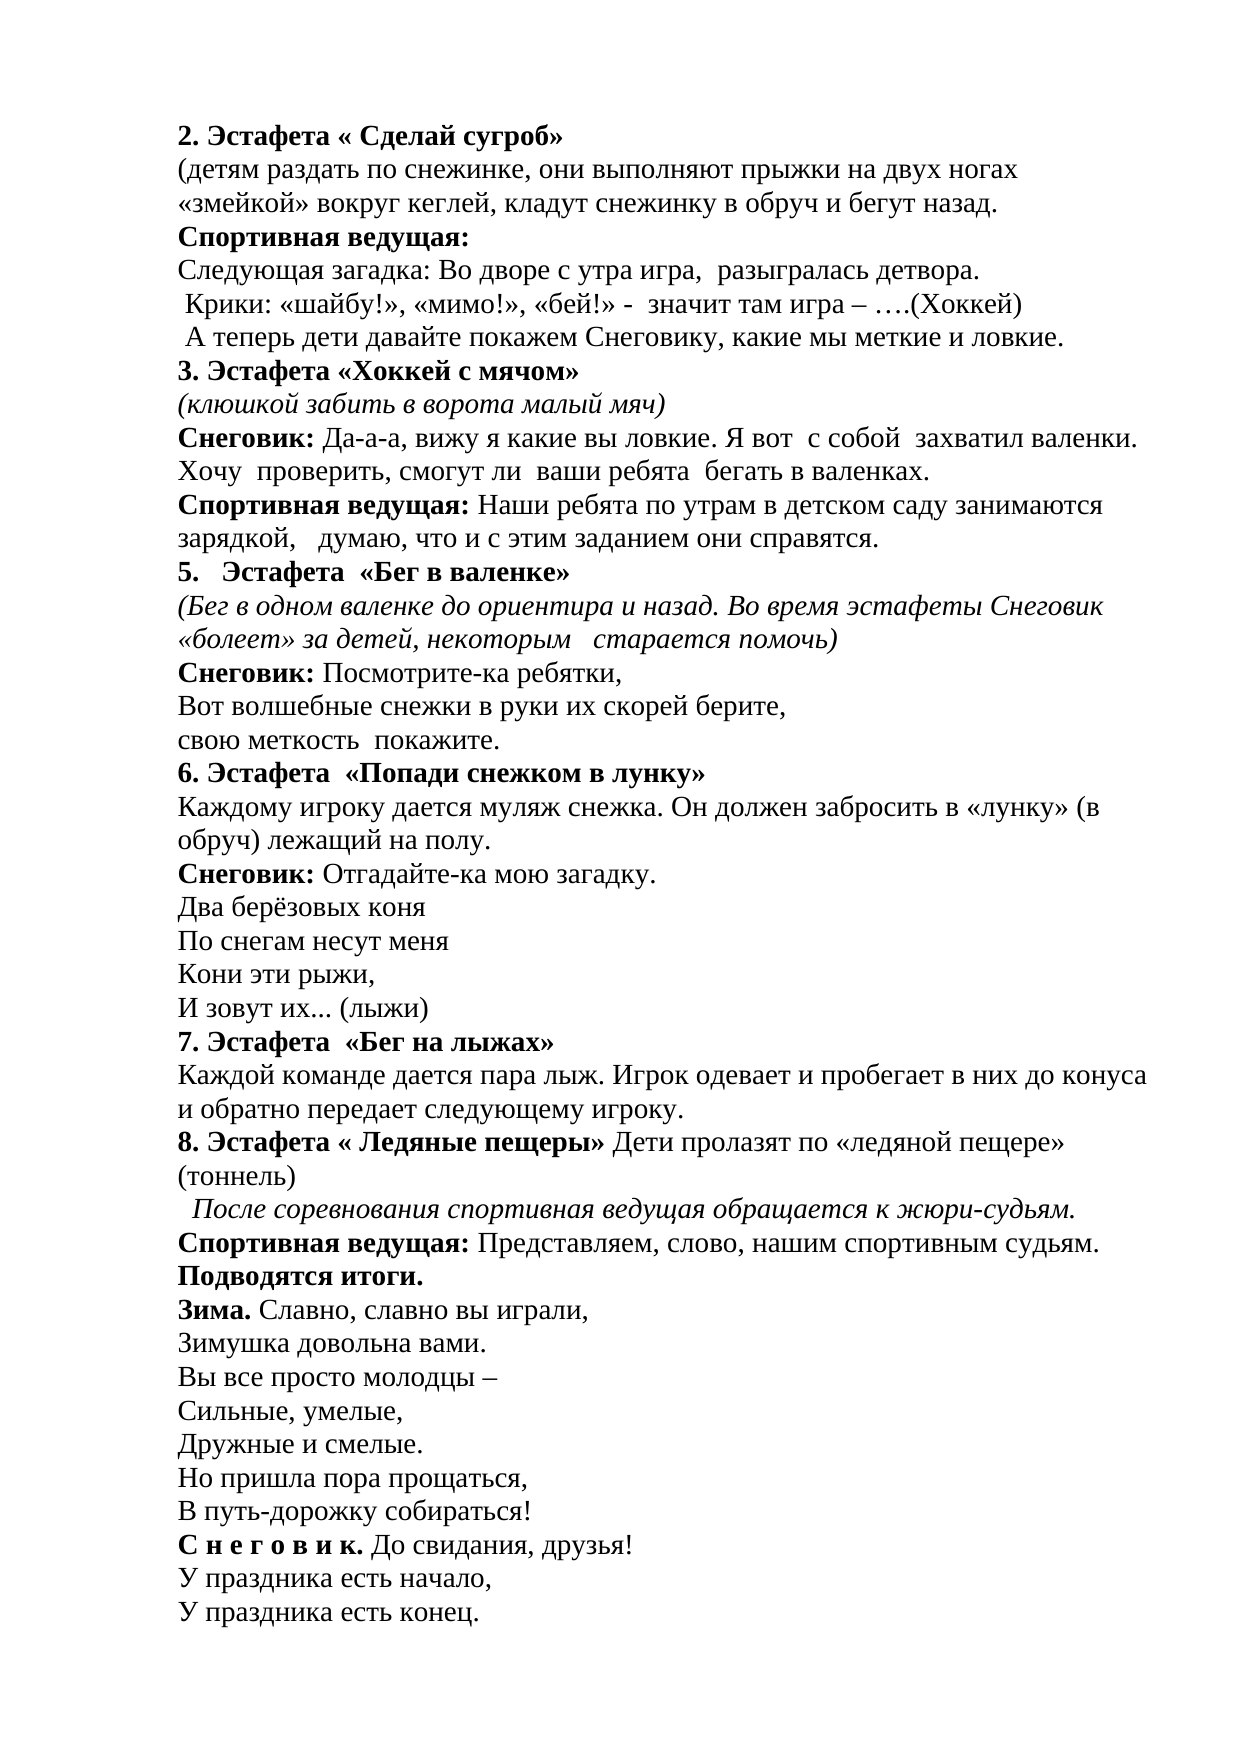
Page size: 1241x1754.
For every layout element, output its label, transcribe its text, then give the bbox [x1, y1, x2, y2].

text С н е г о в и к. До свидания, друзья! [177, 1527, 1152, 1560]
text Подводятся итоги. [177, 1258, 1152, 1292]
text А теперь дети давайте покажем Снеговику, какие мы меткие и ловкие. [177, 319, 1152, 353]
text 2. Эстафета « Сделай сугроб» (детям раздать по снежинке, они выполняют прыжки на двух ногах «змейкой» вокруг кеглей, кладут снежинку в обруч и бегут назад. [177, 118, 1152, 219]
text Два берёзовых коня По снегам несут меня Кони эти рыжи, И зовут их... (лыжи) [177, 889, 1152, 1024]
text Вы все просто молодцы – [177, 1359, 1152, 1393]
text Зима. Славно, славно вы играли, [177, 1292, 1152, 1326]
text Но пришла пора прощаться, [177, 1460, 1152, 1493]
text Каждой команде дается пара лыж. Игрок одевает и пробегает в них до конуса и обратно передает следующему игроку. [177, 1057, 1152, 1124]
text В путь-дорожку собираться! [177, 1493, 1152, 1527]
text После соревнования спортивная ведущая обращается к жюри-судьям. [177, 1191, 1152, 1225]
text Спортивная ведущая: [177, 219, 1152, 252]
text У праздника есть конец. [177, 1594, 1152, 1627]
text Снеговик: Да-а-а, вижу я какие вы ловкие. Я вот с собой захватил валенки. Хочу проверить, смогут ли ваши ребята бегать в валенках. [177, 420, 1152, 487]
text Сильные, умелые, [177, 1393, 1152, 1426]
text Дружные и смелые. [177, 1426, 1152, 1460]
text Спортивная ведущая: Наши ребята по утрам в детском саду занимаются зарядкой, думаю, что и с этим заданием они справятся. [177, 487, 1152, 554]
text 5. Эстафета «Бег в валенке» (Бег в одном валенке до ориентира и назад. Во время эстафеты Снеговик «болеет» за детей, некоторым старается помочь) [177, 554, 1152, 655]
text Крики: «шайбу!», «мимо!», «бей!» - значит там игра – ….(Хоккей) [177, 286, 1152, 319]
text 3. Эстафета «Хоккей с мячом» (клюшкой забить в ворота малый мяч) [177, 353, 1152, 420]
text Спортивная ведущая: Представляем, слово, нашим спортивным судьям. [177, 1225, 1152, 1258]
text 7. Эстафета «Бег на лыжах» [177, 1024, 1152, 1057]
text Следующая загадка: Во дворе с утра игра, разыгралась детвора. [177, 252, 1152, 286]
text У праздника есть начало, [177, 1560, 1152, 1594]
text Зимушка довольна вами. [177, 1326, 1152, 1359]
text Снеговик: Посмотрите-ка ребятки, [177, 655, 1152, 688]
text 8. Эстафета « Ледяные пещеры» Дети пролазят по «ледяной пещере» (тоннель) [177, 1124, 1152, 1191]
text 6. Эстафета «Попади снежком в лунку» [177, 755, 1152, 789]
text Вот волшебные снежки в руки их скорей берите, свою меткость покажите. [177, 688, 1152, 755]
text Каждому игроку дается муляж снежка. Он должен забросить в «лунку» (в обруч) лежащий на полу. [177, 789, 1152, 856]
text Снеговик: Отгадайте-ка мою загадку. [177, 856, 1152, 889]
